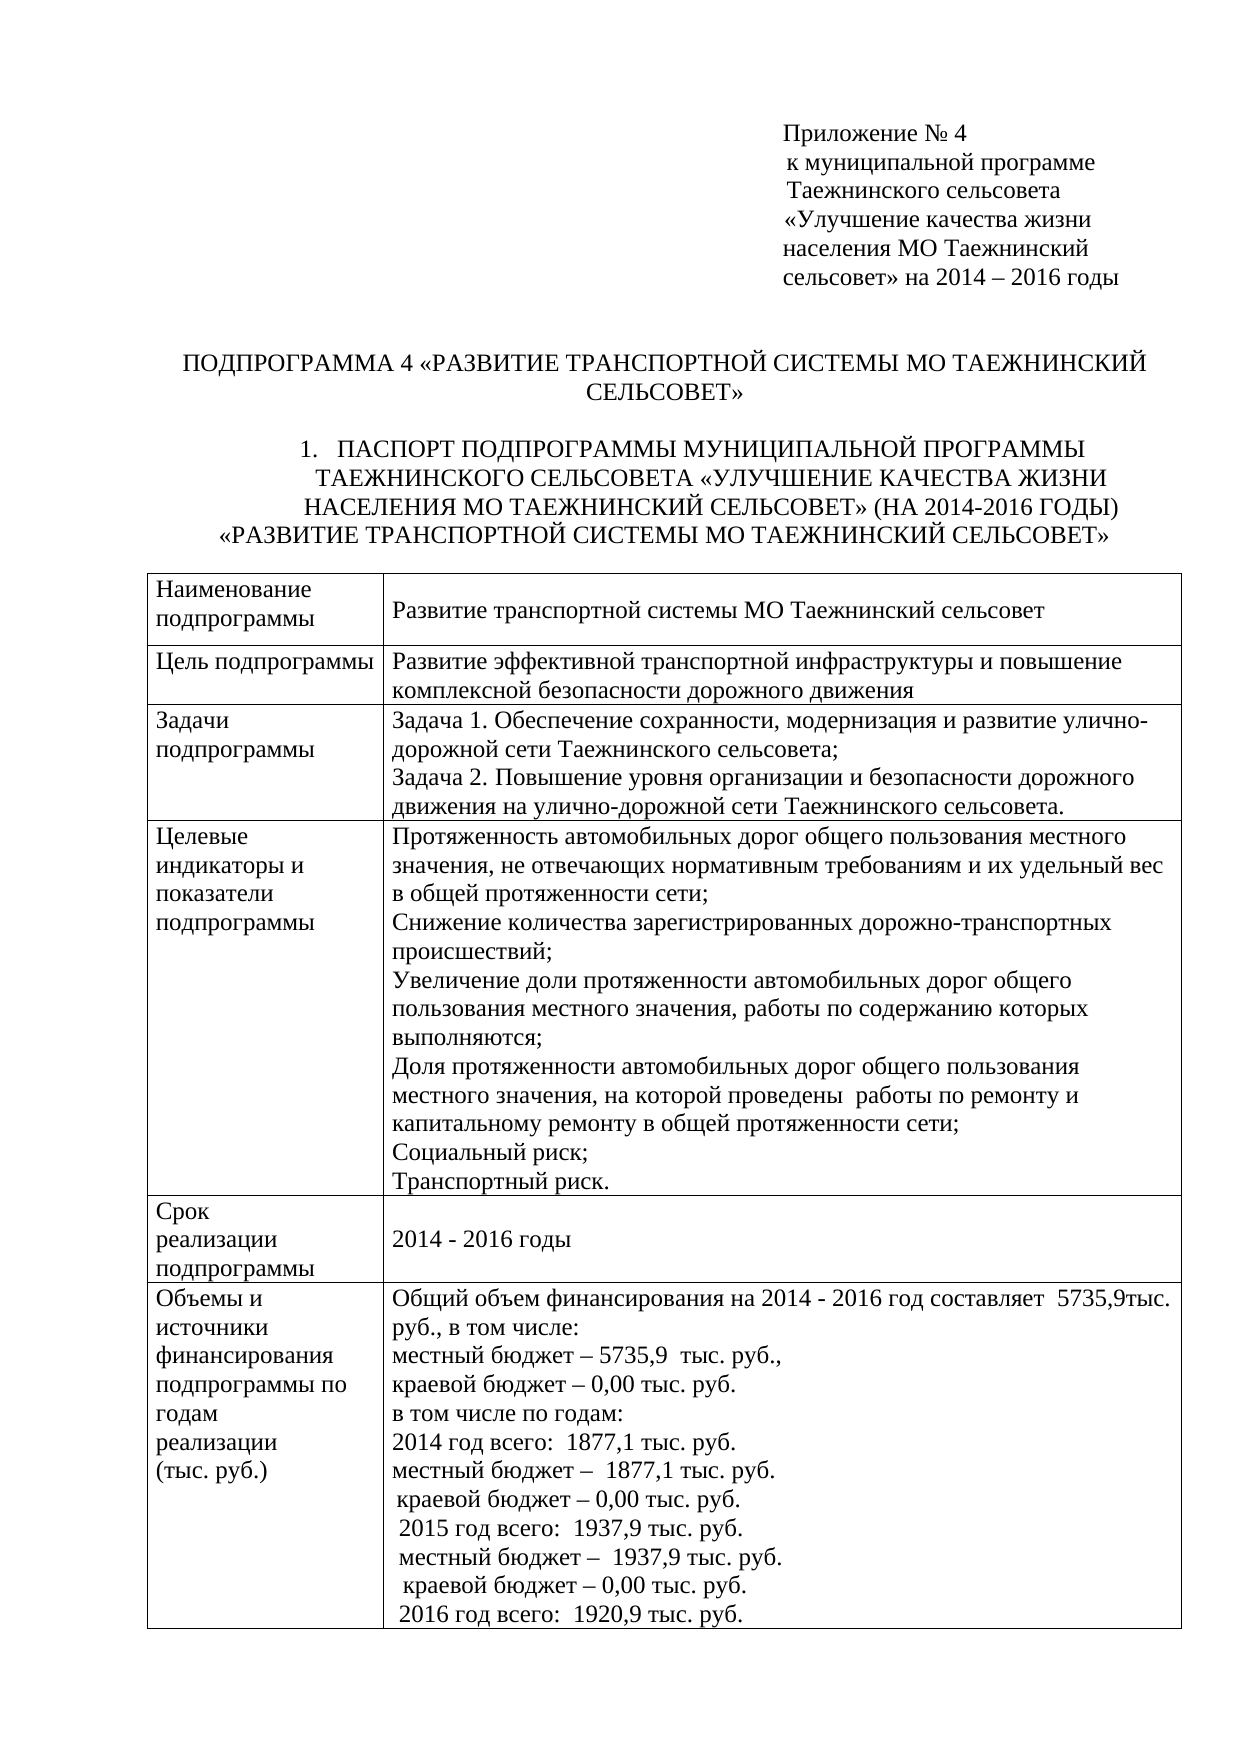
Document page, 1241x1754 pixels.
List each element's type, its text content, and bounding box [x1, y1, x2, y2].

table_cell Целевые индикаторы и показатели подпрограммы [148, 821, 383, 1195]
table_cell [384, 1283, 1181, 1628]
table_cell Протяженность автомобильных дорог общего пользования местного значения, не отвечающих нормативным требованиям и их удельный вес в общей протяженности сети; Снижение количества зарегистрированных дорожно-транспортных происшествий; Увеличение доли протяженности автомобильных дорог общего пользования местного значения, работы по содержанию которых выполняются; Доля протяженности автомобильных дорог общего пользования местного значения, на которой проведены работы по ремонту и капитальному ремонту в общей протяженности сети; Социальный риск; Транспортный риск. [384, 821, 1181, 1195]
table_cell Задача 1. Обеспечение сохранности, модернизация и развитие улично-дорожной сети Таежнинского сельсовета; Задача 2. Повышение уровня организации и безопасности дорожного движения на улично-дорожной сети Таежнинского сельсовета. [384, 705, 1181, 820]
title «Улучшение качества жизни населения МО Таежнинский сельсовет» на 2014 – 2016 годы [783, 204, 1181, 291]
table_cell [148, 1283, 383, 1628]
text «РАЗВИТИЕ ТРАНСПОРТНОЙ СИСТЕМЫ МО ТАЕЖНИНСКИЙ СЕЛЬСОВЕТ» [148, 521, 1181, 549]
title к муниципальной программе [148, 147, 1181, 176]
table_header Развитие транспортной системы МО Таежнинский сельсовет [384, 574, 1181, 645]
table_header Наименование подпрограммы [148, 574, 383, 645]
title ПОДПРОГРАММА 4 «РАЗВИТИЕ ТРАНСПОРТНОЙ СИСТЕМЫ МО ТАЕЖНИНСКИЙ СЕЛЬСОВЕТ» [148, 348, 1181, 406]
title Таежнинского сельсовета [148, 176, 1181, 204]
table_cell Цель подпрограммы [148, 646, 383, 704]
table_cell Срок реализации подпрограммы [148, 1196, 383, 1282]
table_cell Задачи подпрограммы [148, 705, 383, 820]
list ПАСПОРТ ПОДПРОГРАММЫ МУНИЦИПАЛЬНОЙ ПРОГРАММЫ ТАЕЖНИНСКОГО СЕЛЬСОВЕТА «УЛУЧШЕНИЕ КАЧЕСТВА ЖИЗНИ НАСЕЛЕНИЯ МО ТАЕЖНИНСКИЙ СЕЛЬСОВЕТ» (НА 2014-2016 ГОДЫ) [204, 434, 1181, 521]
text Приложение № 4 [781, 118, 1181, 147]
table_cell 2014 - 2016 годы [384, 1196, 1181, 1282]
table_cell Развитие эффективной транспортной инфраструктуры и повышение комплексной безопасности дорожного движения [384, 646, 1181, 704]
